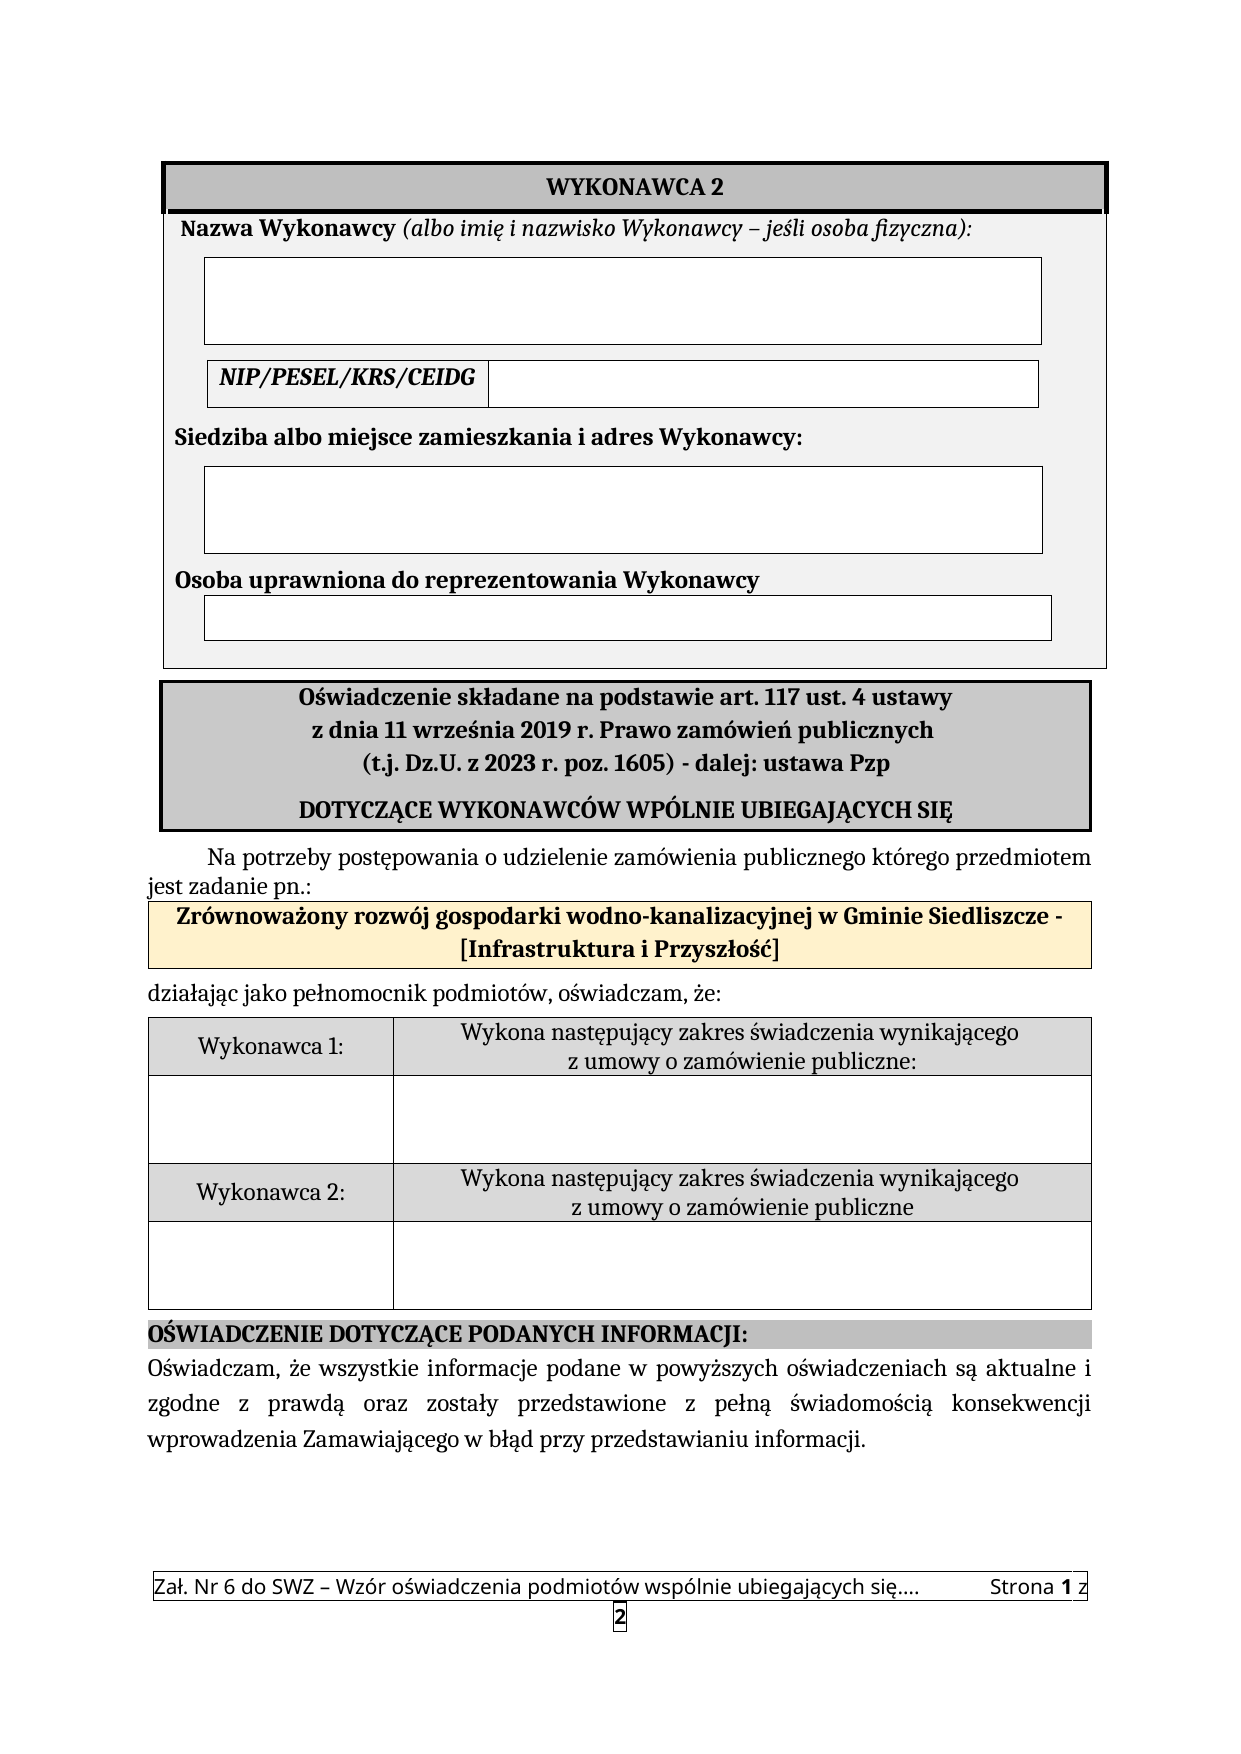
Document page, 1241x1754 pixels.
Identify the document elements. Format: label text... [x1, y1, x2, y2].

table_header WYKONAWCA 2 [166, 165, 1104, 209]
table_cell Nazwa Wykonawcy (albo imię i nazwisko Wykonawcy – jeśli osoba fizyczna): Siedziba albo miejsce zamieszkania i adres Wykonawcy: Osoba uprawniona do reprezentowania Wykonawcy [164, 209, 1106, 668]
table_cell Wykonawca 2: [149, 1164, 393, 1221]
table_cell [394, 1076, 1091, 1163]
text Na potrzeby postępowania o udzielenie zamówienia publicznego którego przedmiotem jest zadanie pn.: [148, 843, 1092, 901]
table_cell Wykona następujący zakres świadczenia wynikającego z umowy o zamówienie publiczne [394, 1164, 1091, 1221]
table_cell [149, 1076, 393, 1163]
table_header Zrównoważony rozwój gospodarki wodno-kanalizacyjnej w Gminie Siedliszcze - [Infrastruktura i Przyszłość] [149, 902, 1091, 968]
table_cell [149, 1222, 393, 1308]
text OŚWIADCZENIE DOTYCZĄCE PODANYCH INFORMACJI: [148, 1320, 1092, 1349]
table_header Oświadczenie składane na podstawie art. 117 ust. 4 ustawy z dnia 11 września 2019 r. Prawo zamówień publicznych (t.j. Dz.U. z 2023 r. poz. 1605) - dalej: ustawa Pzp DOTYCZĄCE WYKONAWCÓW WPÓLNIE UBIEGAJĄCYCH SIĘ [163, 683, 1089, 829]
text Oświadczam, że wszystkie informacje podane w powyższych oświadczeniach są aktualne i zgodne z prawdą oraz zostały przedstawione z pełną świadomością konsekwencji wprowadzenia Zamawiającego w błąd przy przedstawianiu informacji. [148, 1353, 1092, 1454]
table_header Wykona następujący zakres świadczenia wynikającego z umowy o zamówienie publiczne: [394, 1018, 1091, 1075]
table_header Wykonawca 1: [149, 1018, 393, 1075]
table_cell [394, 1222, 1091, 1308]
text działając jako pełnomocnik podmiotów, oświadczam, że: [148, 978, 1092, 1007]
